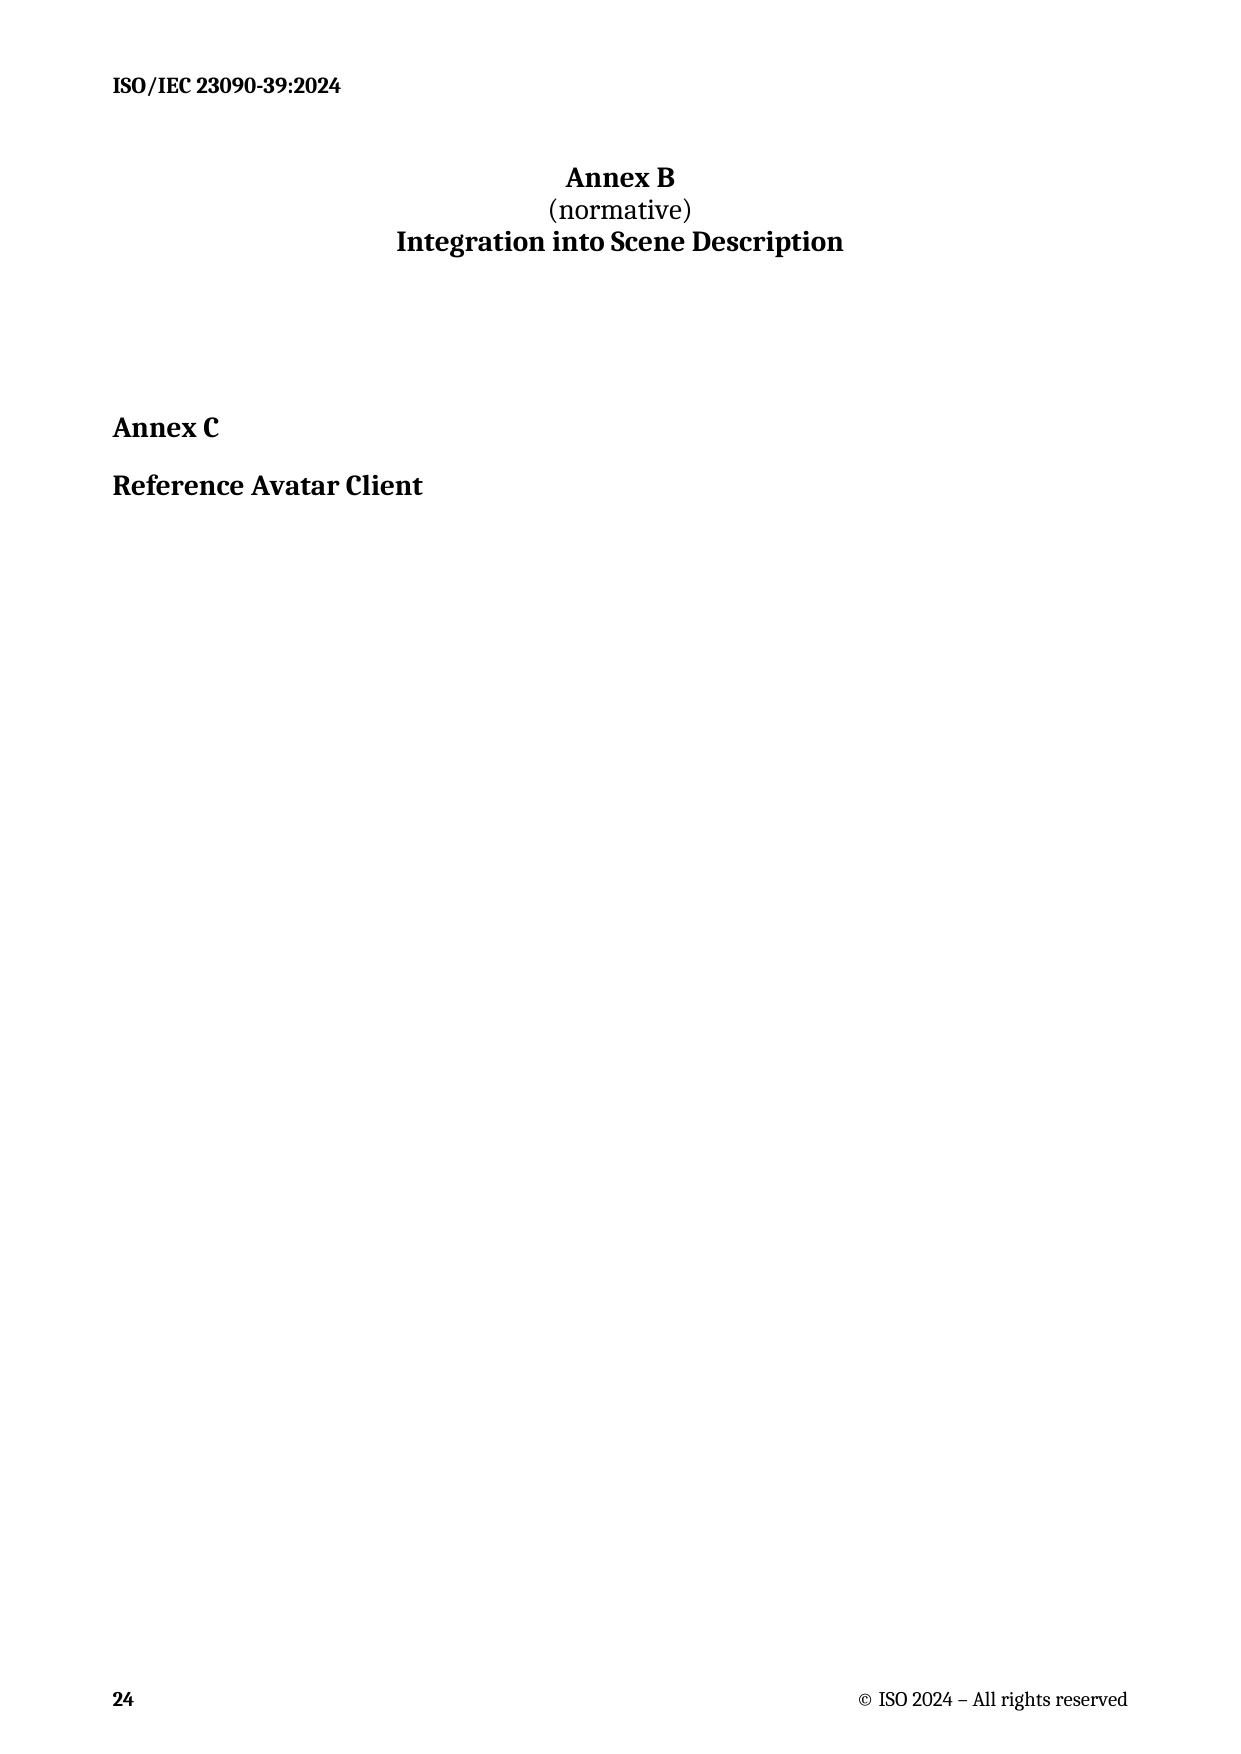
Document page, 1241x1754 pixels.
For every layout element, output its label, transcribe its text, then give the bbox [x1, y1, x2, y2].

list (normative) Integration into Scene Description [112, 161, 1128, 258]
text Annex C [112, 411, 1128, 444]
text Reference Avatar Client [112, 469, 1128, 503]
